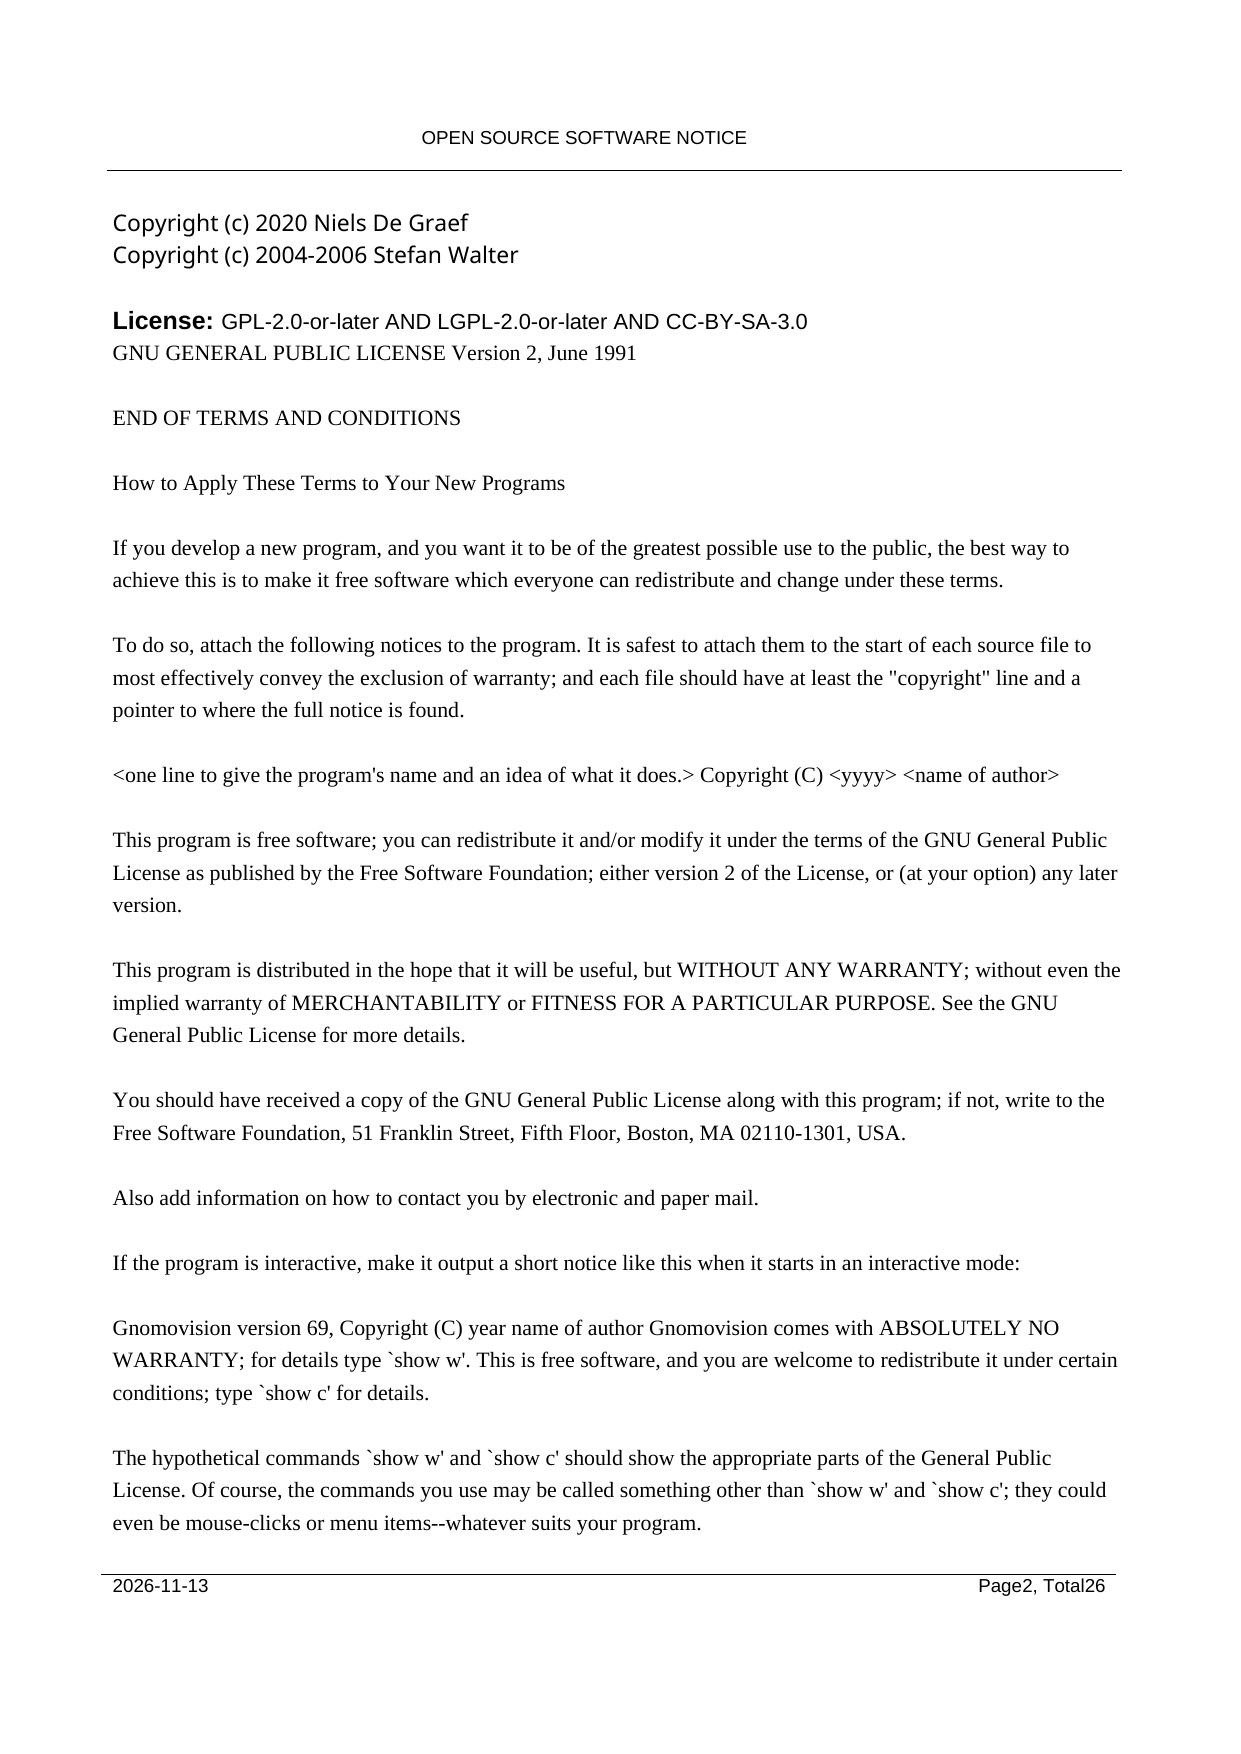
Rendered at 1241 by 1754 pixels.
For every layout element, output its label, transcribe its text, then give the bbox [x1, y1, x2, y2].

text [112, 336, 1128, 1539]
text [112, 206, 1128, 304]
text License: GPL-2.0-or-later AND LGPL-2.0-or-later AND CC-BY-SA-3.0 [112, 304, 1128, 336]
